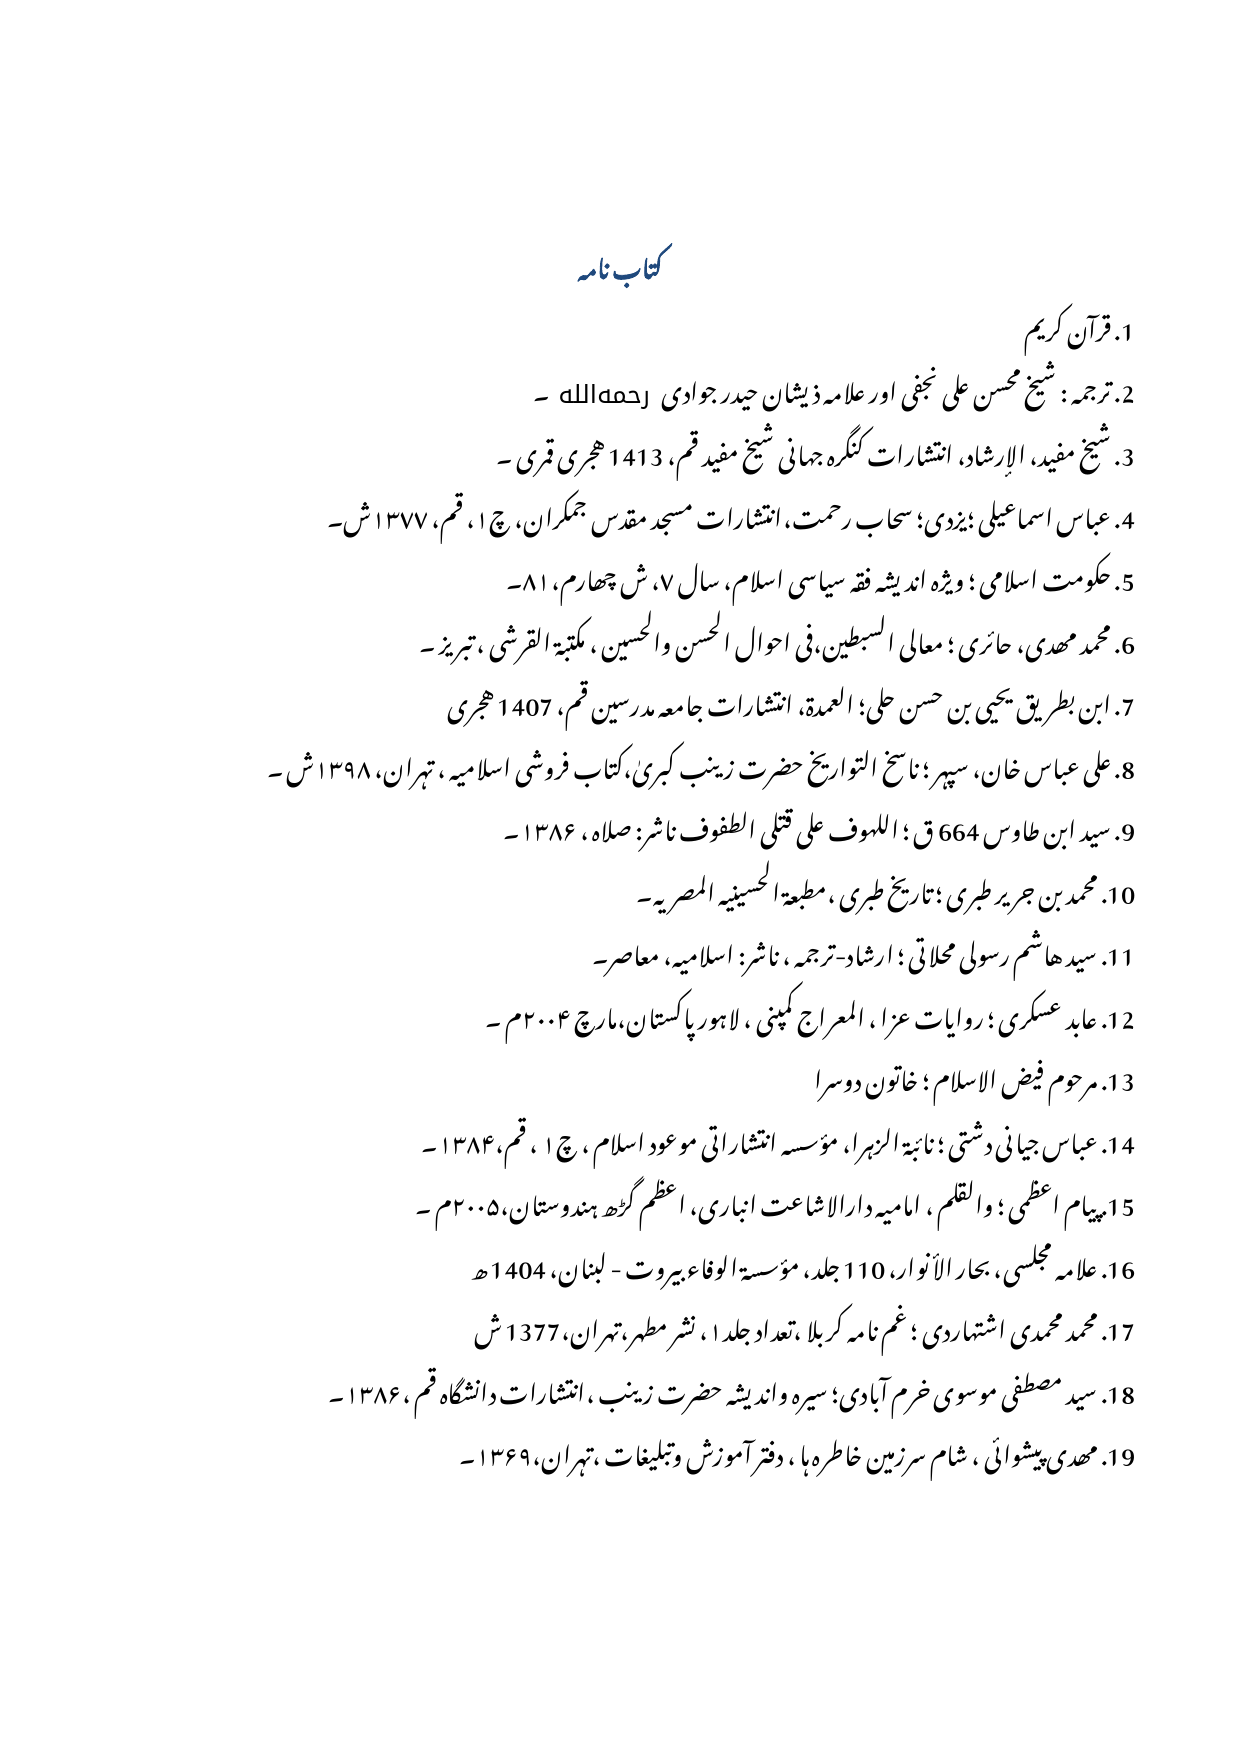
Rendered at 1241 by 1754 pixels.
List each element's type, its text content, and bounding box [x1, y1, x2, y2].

text 2. ترجمہ : شیخ محسن علی نجفی اور علامہ ذیشان حیدر جوادی رحمه‌الله ۔ [75, 356, 1165, 419]
text 7. ابن بطريق يحيى بن حسن حلى؛ العمدة، انتشارات جامعه مدرسين قم، 1407 هجرى [75, 669, 1165, 732]
text 15. پیام اعظمی ؛ والقلم ، امامیہ دارالاشاعت انباری، اعظم گڑھ ہندوستان،۲۰۰۵م ۔ [75, 1169, 1165, 1232]
text 17. محمد محمدى اشتهاردى‏ ؛ غم نامه كربلا ،تعداد جلد۱، نشر مطهر،تهران‏،1377 ش‏ [75, 1294, 1165, 1357]
text 10. محمد بن جریر طبری ؛ تاریخ طبری ،مطبعۃ الحسینیہ المصریہ۔ [75, 857, 1165, 919]
text 13. مرحوم فیض الاسلام ؛ خاتون دوسرا [75, 1044, 1165, 1107]
text 12. عابد عسکری ؛ روایات عزا ، المعراج کمپنی ، لاہور پاکستان،مارچ ۲۰۰۴م ۔ [75, 982, 1165, 1044]
text 3. شيخ مفيد، الإرشاد، انتشارات كنگره جهانى شيخ مفيد قم، 1413 هجرى قمرى ۔ [75, 419, 1165, 482]
text 4. عباس اسماعیلی ؛یزدی؛ سحاب رحمت،انتشارات مسجد مقدس جمکران، چ۱، قم، ۱۳۷۷ش۔ [75, 482, 1165, 544]
text 18. سید مصطفی موسوی خرم آبادی؛ سیرہ واندیشہ حضرت زینب ،انتشارات دانشگاہ قم ،۱۳۸۶۔ [75, 1357, 1165, 1419]
text 14. عباس جیانی دشتی ؛ نائبۃ الزہرا، مؤسسہ انتشاراتی موعود اسلام ، چ۱ ، قم،۱۳۸۴۔ [75, 1107, 1165, 1169]
text 9. سيد ابن طاوس 664 ق ؛ ‏اللهوف على قتلى الطفوف ناشر: صلاہ ، ۱۳۸۶۔ [75, 794, 1165, 857]
text 11. سيد هاشم رسولى محلاتى ؛ ارشاد-ترجمه ‏، ناشر: اسلاميه، معاصر۔ [75, 919, 1165, 982]
text 1. قرآن کریم [75, 294, 1165, 356]
text 5. حکومت اسلامی ؛ ویژہ اندیشہ فقہ سیاسی اسلام، سال ۷، ش چھارم،۸۱۔ [75, 544, 1165, 607]
text 8. علی عباس خان، سپہر ؛ ناسخ التواریخ حضرت زینب کبریٰ،کتاب فروشی اسلامیہ ، تہران، ۱۳۹۸ش ۔ [75, 732, 1165, 794]
subtitle کتاب نامہ [75, 231, 1165, 294]
text 16. علامه مجلسى، بحار الأنوار، 110 جلد، مؤسسة الوفاء بيروت - لبنان، 1404 ھ [75, 1232, 1165, 1294]
text 6. محمد مھدی، حائری ؛ معالی السبطین،فی احوال الحسن والحسین ، مکتبۃ القرشی ، تبریز ۔ [75, 607, 1165, 669]
text 19. مھدی پیشوائی ، شام سرزمین خاطرہ ہا ، دفتر آموزش وتبلیغات ،تہران،۱۳۶۹۔ [75, 1419, 1165, 1482]
